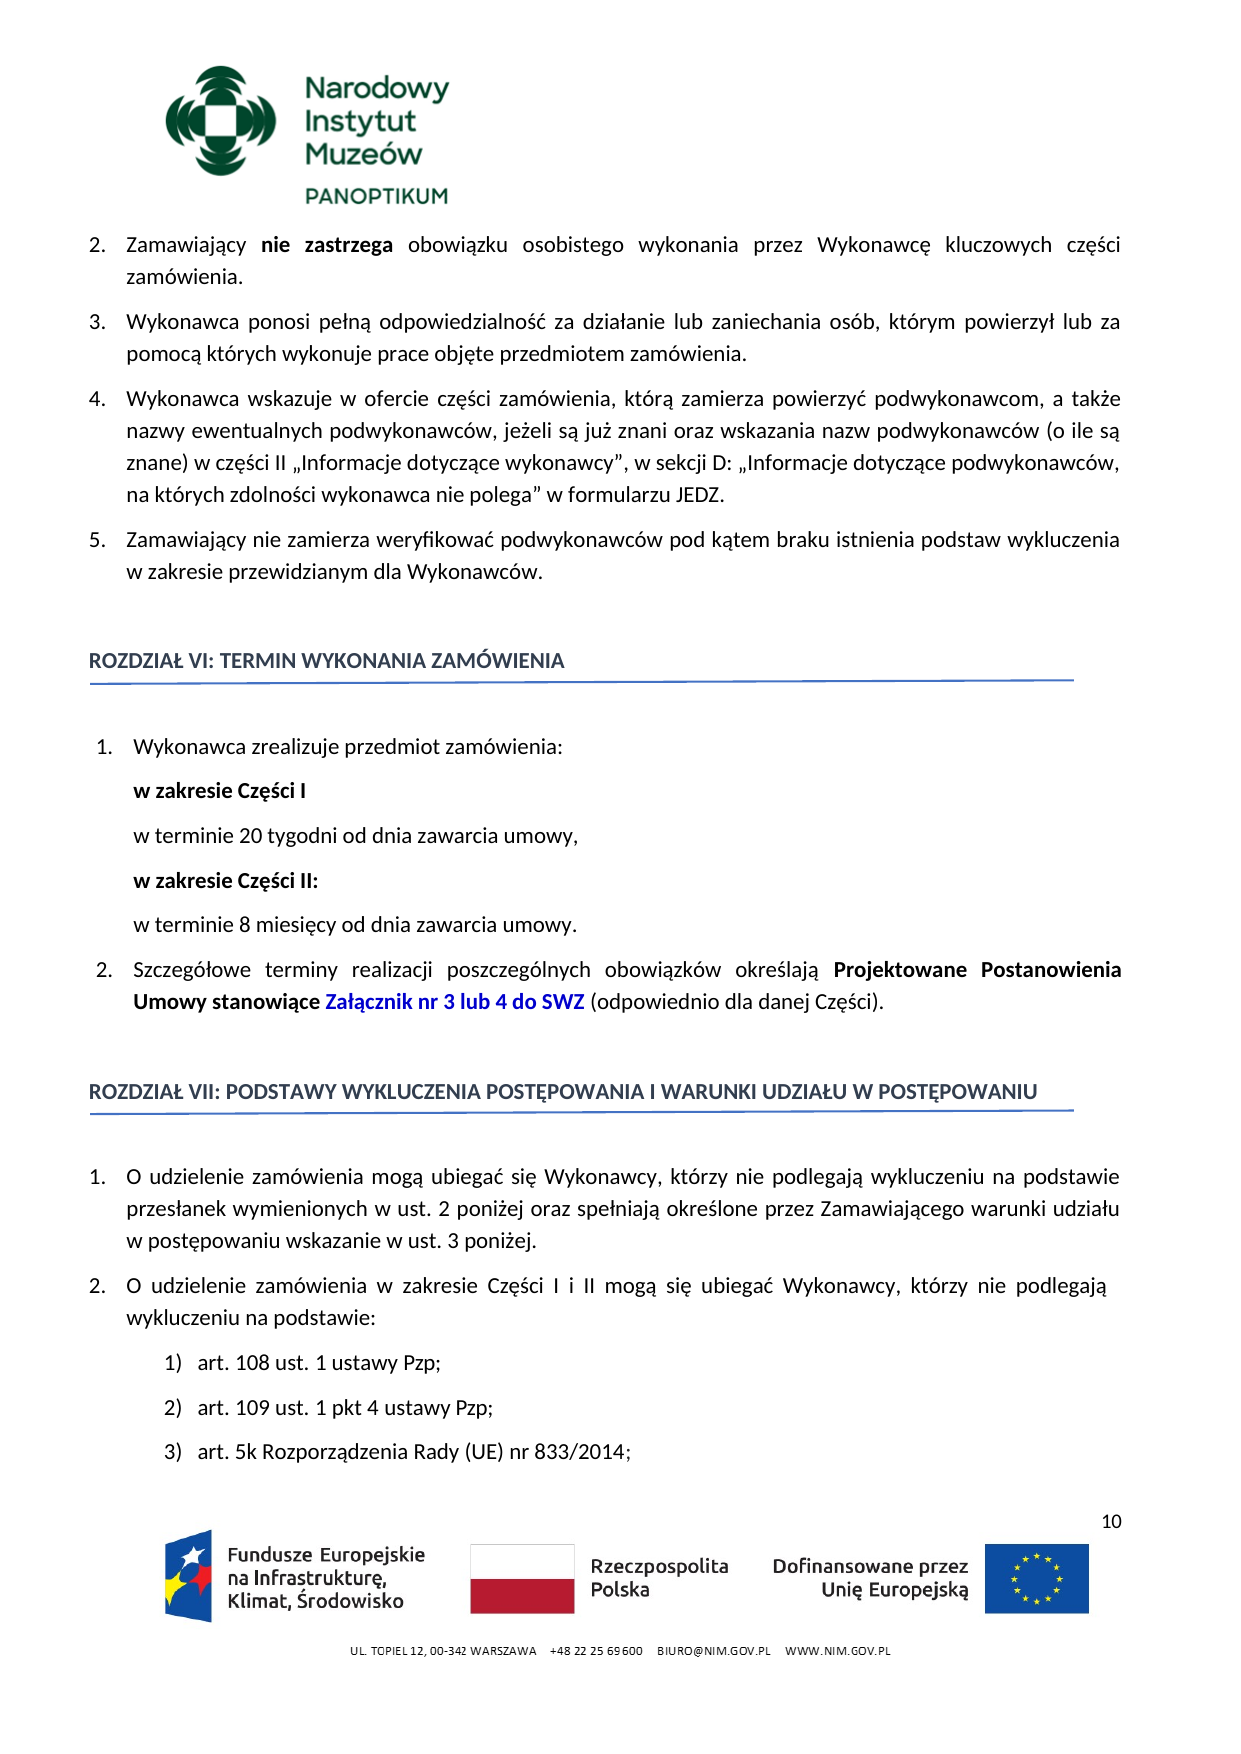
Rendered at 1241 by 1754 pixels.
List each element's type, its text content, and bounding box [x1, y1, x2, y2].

list O udzielenie zamówienia w zakresie Części I i II mogą się ubiegać Wykonawcy, którzy nie podlegają wykluczeniu na podstawie: [89, 1271, 1109, 1331]
list Wykonawca zrealizuje przedmiot zamówienia: [96, 732, 1122, 760]
subtitle ROZDZIAŁ VI: TERMIN WYKONANIA ZAMÓWIENIA [89, 647, 1122, 675]
list Wykonawca wskazuje w ofercie części zamówienia, którą zamierza powierzyć podwykonawcom, a także nazwy ewentualnych podwykonawców, jeżeli są już znani oraz wskazania nazw podwykonawców (o ile są znane) w części II „Informacje dotyczące wykonawcy”, w sekcji D: „Informacje dotyczące podwykonawców, na których zdolności wykonawca nie polega” w formularzu JEDZ. [89, 384, 1122, 508]
picture [162, 65, 453, 206]
list O udzielenie zamówienia mogą ubiegać się Wykonawcy, którzy nie podlegają wykluczeniu na podstawie przesłanek wymienionych w ust. 2 poniżej oraz spełniają określone przez Zamawiającego warunki udziału w postępowaniu wskazanie w ust. 3 poniżej. [89, 1162, 1122, 1254]
text w zakresie Części II: [133, 866, 1122, 894]
list Zamawiający nie zamierza weryfikować podwykonawców pod kątem braku istnienia podstaw wykluczenia w zakresie przewidzianym dla Wykonawców. [89, 525, 1122, 585]
text w terminie 8 miesięcy od dnia zawarcia umowy. [133, 911, 1122, 939]
picture [147, 1508, 1106, 1671]
text w zakresie Części I [133, 777, 1122, 804]
list art. 108 ust. 1 ustawy Pzp; [164, 1348, 1122, 1376]
text w terminie 20 tygodni od dnia zawarcia umowy, [133, 821, 1122, 849]
list Zamawiający nie zastrzega obowiązku osobistego wykonania przez Wykonawcę kluczowych części zamówienia. [89, 230, 1122, 290]
list art. 109 ust. 1 pkt 4 ustawy Pzp; [164, 1393, 1122, 1421]
list art. 5k Rozporządzenia Rady (UE) nr 833/2014; [164, 1437, 1122, 1465]
subtitle ROZDZIAŁ VII: PODSTAWY WYKLUCZENIA POSTĘPOWANIA I WARUNKI UDZIAŁU W POSTĘPOWANIU [89, 1077, 1122, 1105]
list Wykonawca ponosi pełną odpowiedzialność za działanie lub zaniechania osób, którym powierzył lub za pomocą których wykonuje prace objęte przedmiotem zamówienia. [89, 307, 1122, 367]
list Szczegółowe terminy realizacji poszczególnych obowiązków określają Projektowane Postanowienia Umowy stanowiące Załącznik nr 3 lub 4 do SWZ (odpowiednio dla danej Części). [96, 955, 1122, 1016]
